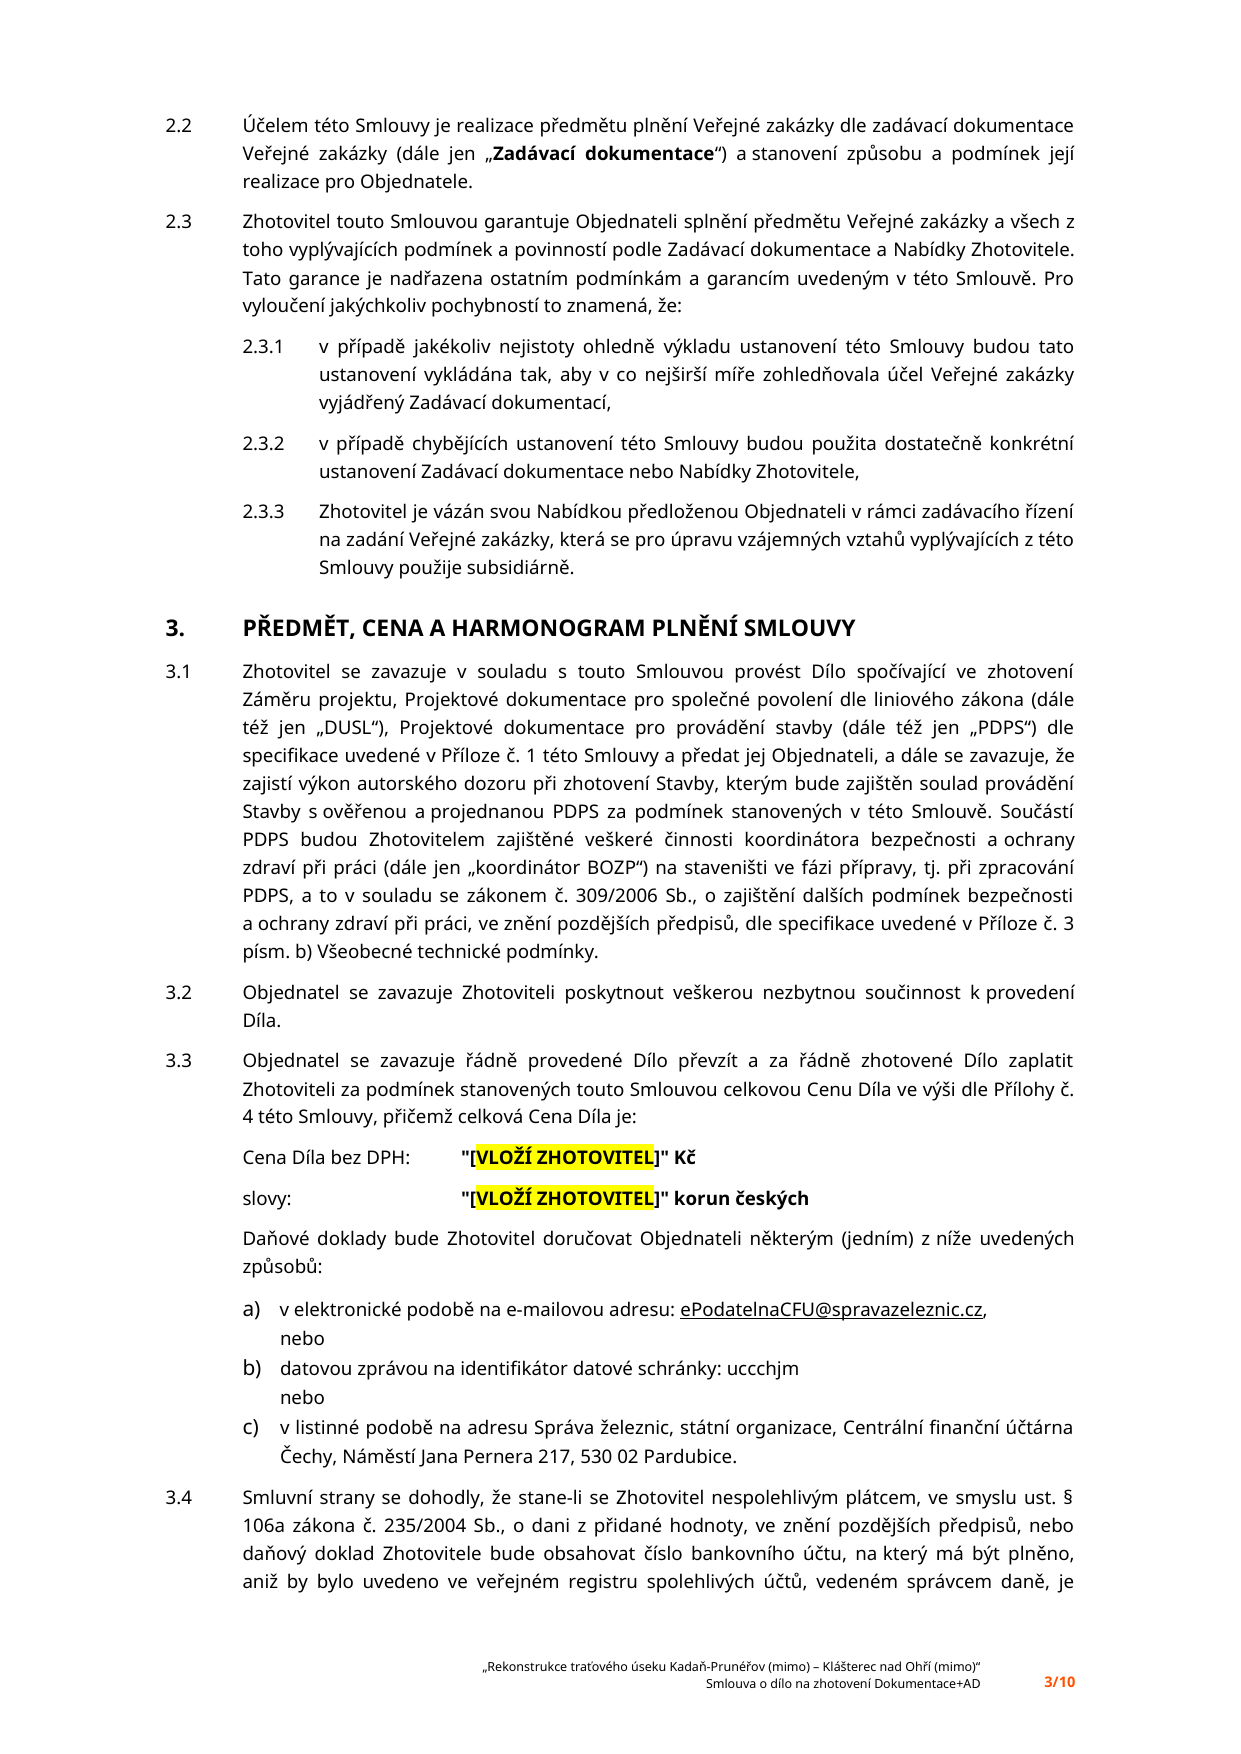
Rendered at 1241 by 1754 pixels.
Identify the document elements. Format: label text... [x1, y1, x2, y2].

list v listinné podobě na adresu Správa železnic, státní organizace, Centrální finanční účtárna Čechy, Náměstí Jana Pernera 217, 530 02 Pardubice. [242, 1412, 1075, 1469]
text Daňové doklady bude Zhotovitel doručovat Objednateli některým (jedním) z níže uvedených způsobů: [242, 1225, 1075, 1279]
text Cena Díla bez DPH: "[VLOŽÍ ZHOTOVITEL]" Kč [654, 1144, 1075, 1170]
text Zhotovitel touto Smlouvou garantuje Objednateli splnění předmětu Veřejné zakázky a všech z toho vyplývajících podmínek a povinností podle Zadávací dokumentace a Nabídky Zhotovitele. Tato garance je nadřazena ostatním podmínkám a garancím uvedeným v této Smlouvě. Pro vyloučení jakýchkoliv pochybností to znamená, že: [165, 209, 1075, 318]
text Zhotovitel je vázán svou Nabídkou předloženou Objednateli v rámci zadávacího řízení na zadání Veřejné zakázky, která se pro úpravu vzájemných vztahů vyplývajících z této Smlouvy použije subsidiárně. [242, 498, 1075, 580]
list datovou zprávou na identifikátor datové schránky: uccchjm [242, 1353, 1075, 1382]
text v případě chybějících ustanovení této Smlouvy budou použita dostatečně konkrétní ustanovení Zadávací dokumentace nebo Nabídky Zhotovitele, [242, 430, 1075, 483]
text PŘEDMĚT, CENA A HARMONOGRAM PLNĚNÍ SMLOUVY [165, 612, 1075, 643]
text Objednatel se zavazuje řádně provedené Dílo převzít a za řádně zhotovené Dílo zaplatit Zhotoviteli za podmínek stanovených touto Smlouvou celkovou Cenu Díla ve výši dle Přílohy č. 4 této Smlouvy, přičemž celková Cena Díla je: [165, 1048, 1075, 1129]
text slovy: "[VLOŽÍ ZHOTOVITEL]" korun českých [654, 1185, 1075, 1210]
text Objednatel se zavazuje Zhotoviteli poskytnout veškerou nezbytnou součinnost k provedení Díla. [165, 979, 1075, 1033]
text Zhotovitel se zavazuje v souladu s touto Smlouvou provést Dílo spočívající ve zhotovení Záměru projektu, Projektové dokumentace pro společné povolení dle liniového zákona (dále též jen „DUSL“), Projektové dokumentace pro provádění stavby (dále též jen „PDPS“) dle specifikace uvedené v Příloze č. 1 této Smlouvy a předat jej Objednateli, a dále se zavazuje, že zajistí výkon autorského dozoru při zhotovení Stavby, kterým bude zajištěn soulad provádění Stavby s ověřenou a projednanou PDPS za podmínek stanovených v této Smlouvě. Součástí PDPS budou Zhotovitelem zajištěné veškeré činnosti koordinátora bezpečnosti a ochrany zdraví při práci (dále jen „koordinátor BOZP“) na staveništi ve fázi přípravy, tj. při zpracování PDPS, a to v souladu se zákonem č. 309/2006 Sb., o zajištění dalších podmínek bezpečnosti a ochrany zdraví při práci, ve znění pozdějších předpisů, dle specifikace uvedené v Příloze č. 3 písm. b) Všeobecné technické podmínky. [165, 658, 1075, 964]
text slovy: "[VLOŽÍ ZHOTOVITEL]" korun českých [242, 1185, 476, 1210]
text nebo [280, 1325, 1075, 1351]
text v případě jakékoliv nejistoty ohledně výkladu ustanovení této Smlouvy budou tato ustanovení vykládána tak, aby v co nejširší míře zohledňovala účel Veřejné zakázky vyjádřený Zadávací dokumentací, [242, 333, 1075, 415]
text Cena Díla bez DPH: "[VLOŽÍ ZHOTOVITEL]" Kč [242, 1144, 476, 1170]
text nebo [280, 1384, 1075, 1410]
text Účelem této Smlouvy je realizace předmětu plnění Veřejné zakázky dle zadávací dokumentace Veřejné zakázky (dále jen „Zadávací dokumentace“) a stanovení způsobu a podmínek její realizace pro Objednatele. [165, 112, 1075, 194]
list v elektronické podobě na e-mailovou adresu: ePodatelnaCFU@spravazeleznic.cz, [242, 1294, 1075, 1322]
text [165, 1484, 1075, 1593]
